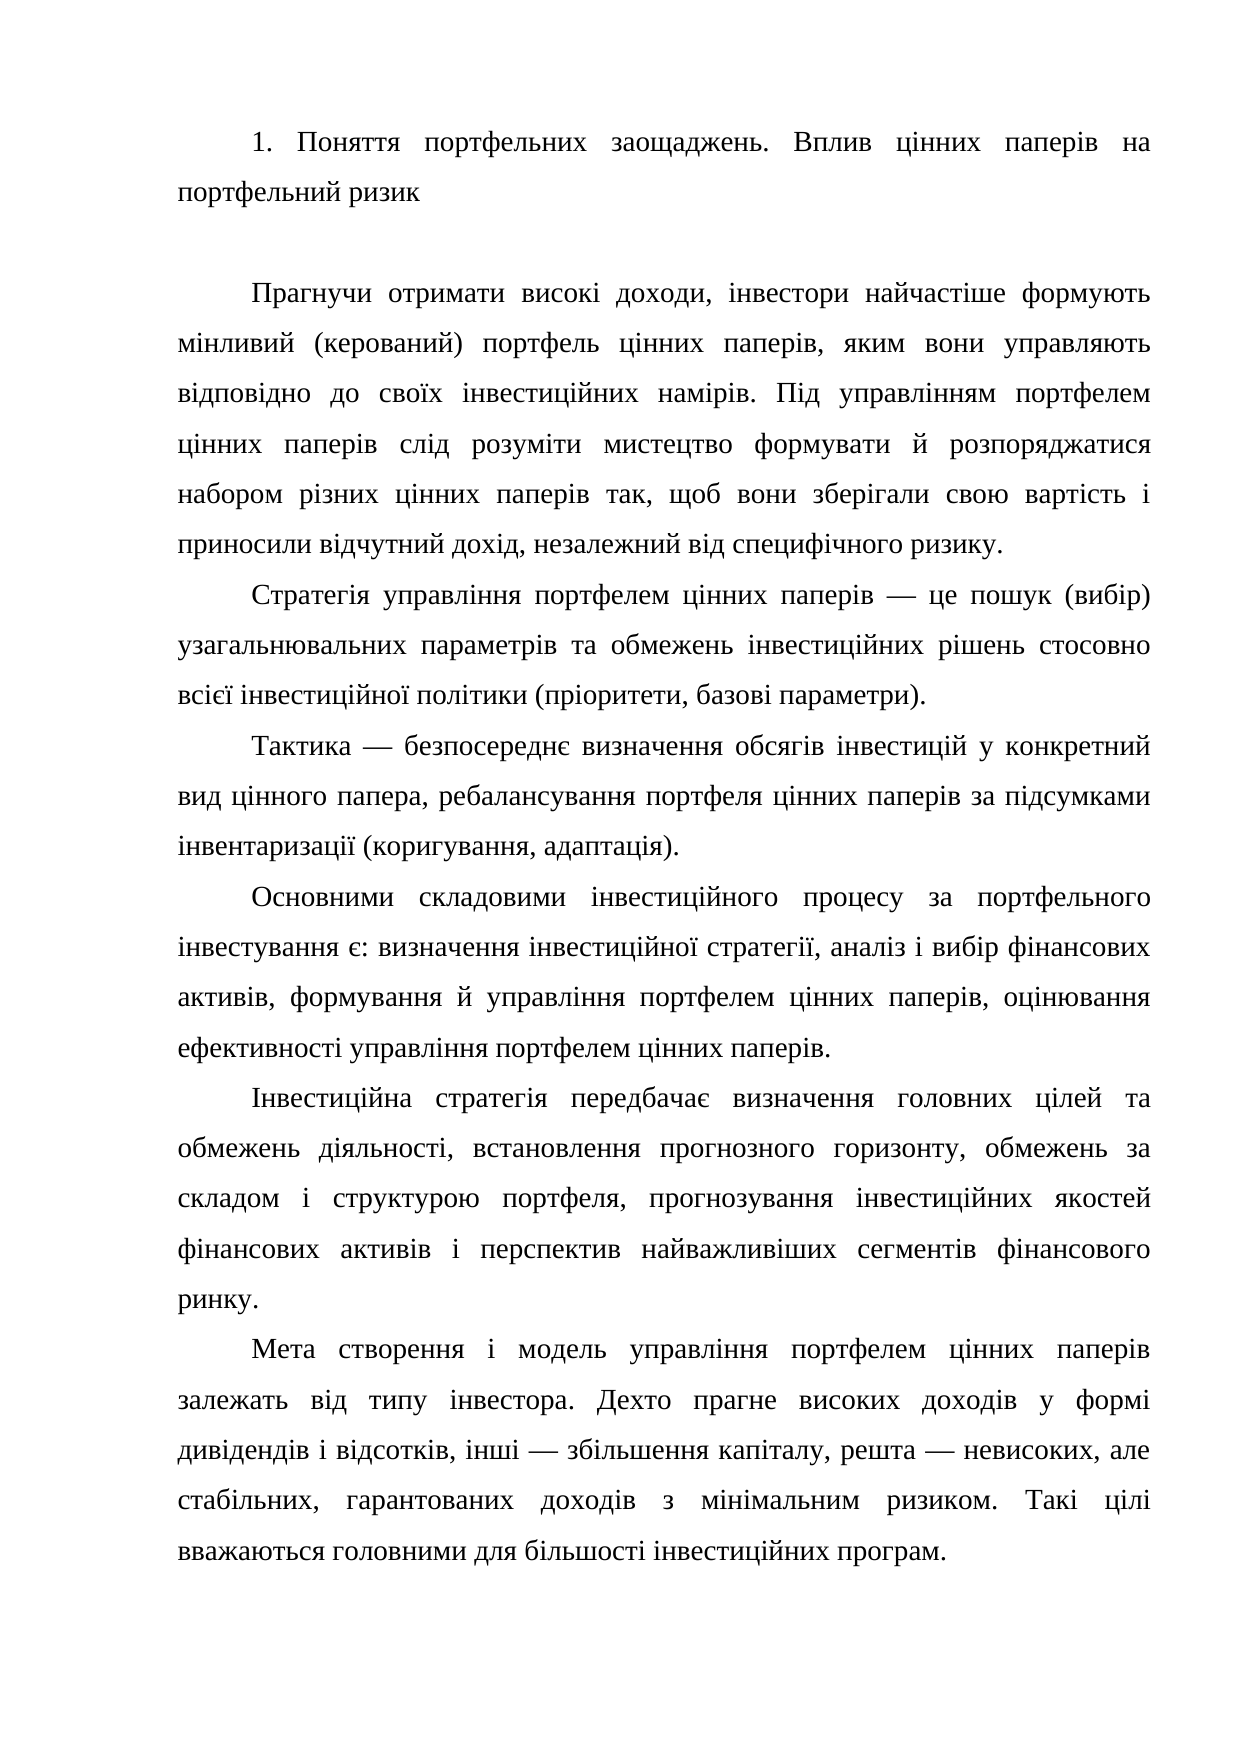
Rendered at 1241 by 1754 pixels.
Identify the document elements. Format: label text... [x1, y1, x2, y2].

text Основними складовими інвестиційного процесу за портфельного інвестування є: визначення інвестиційної стратегії, аналіз і вибір фінансових активів, формування й управління портфелем цінних паперів, оцінювання ефективності управління портфелем цінних паперів. [177, 879, 1152, 1063]
text Інвестиційна стратегія передбачає визначення головних цілей та обмежень діяльності, встановлення прогнозного горизонту, обмежень за складом і структурою портфеля, прогнозування інвестиційних якостей фінансових активів і перспектив найважливіших сегментів фінансового ринку. [177, 1080, 1152, 1315]
text Стратегія управління портфелем цінних паперів — це пошук (вибір) узагальнювальних параметрів та обмежень інвестиційних рішень стосовно всієї інвестиційної політики (пріоритети, базові параметри). [177, 577, 1152, 711]
text 1. Поняття портфельних заощаджень. Вплив цінних паперів на портфельний ризик [177, 124, 1152, 208]
text Прагнучи отримати високі доходи, інвестори найчастіше формують мінливий (керований) портфель цінних паперів, яким вони управляють відповідно до своїх інвестиційних намірів. Під управлінням портфелем цінних паперів слід розуміти мистецтво формувати й розпоряджатися набором різних цінних паперів так, щоб вони зберігали свою вартість і приносили відчутний дохід, незалежний від специфічного ризику. [177, 275, 1152, 560]
text Мета створення і модель управління портфелем цінних паперів залежать від типу інвестора. Дехто прагне високих доходів у формі дивідендів і відсотків, інші — збільшення капіталу, решта — невисоких, але стабільних, гарантованих доходів з мінімальним ризиком. Такі цілі вважаються головними для більшості інвестиційних програм. [177, 1332, 1152, 1566]
text Тактика — безпосереднє визначення обсягів інвестицій у конкретний вид цінного папера, ребалансування портфеля цінних паперів за підсумками інвентаризації (коригування, адаптація). [177, 728, 1152, 862]
